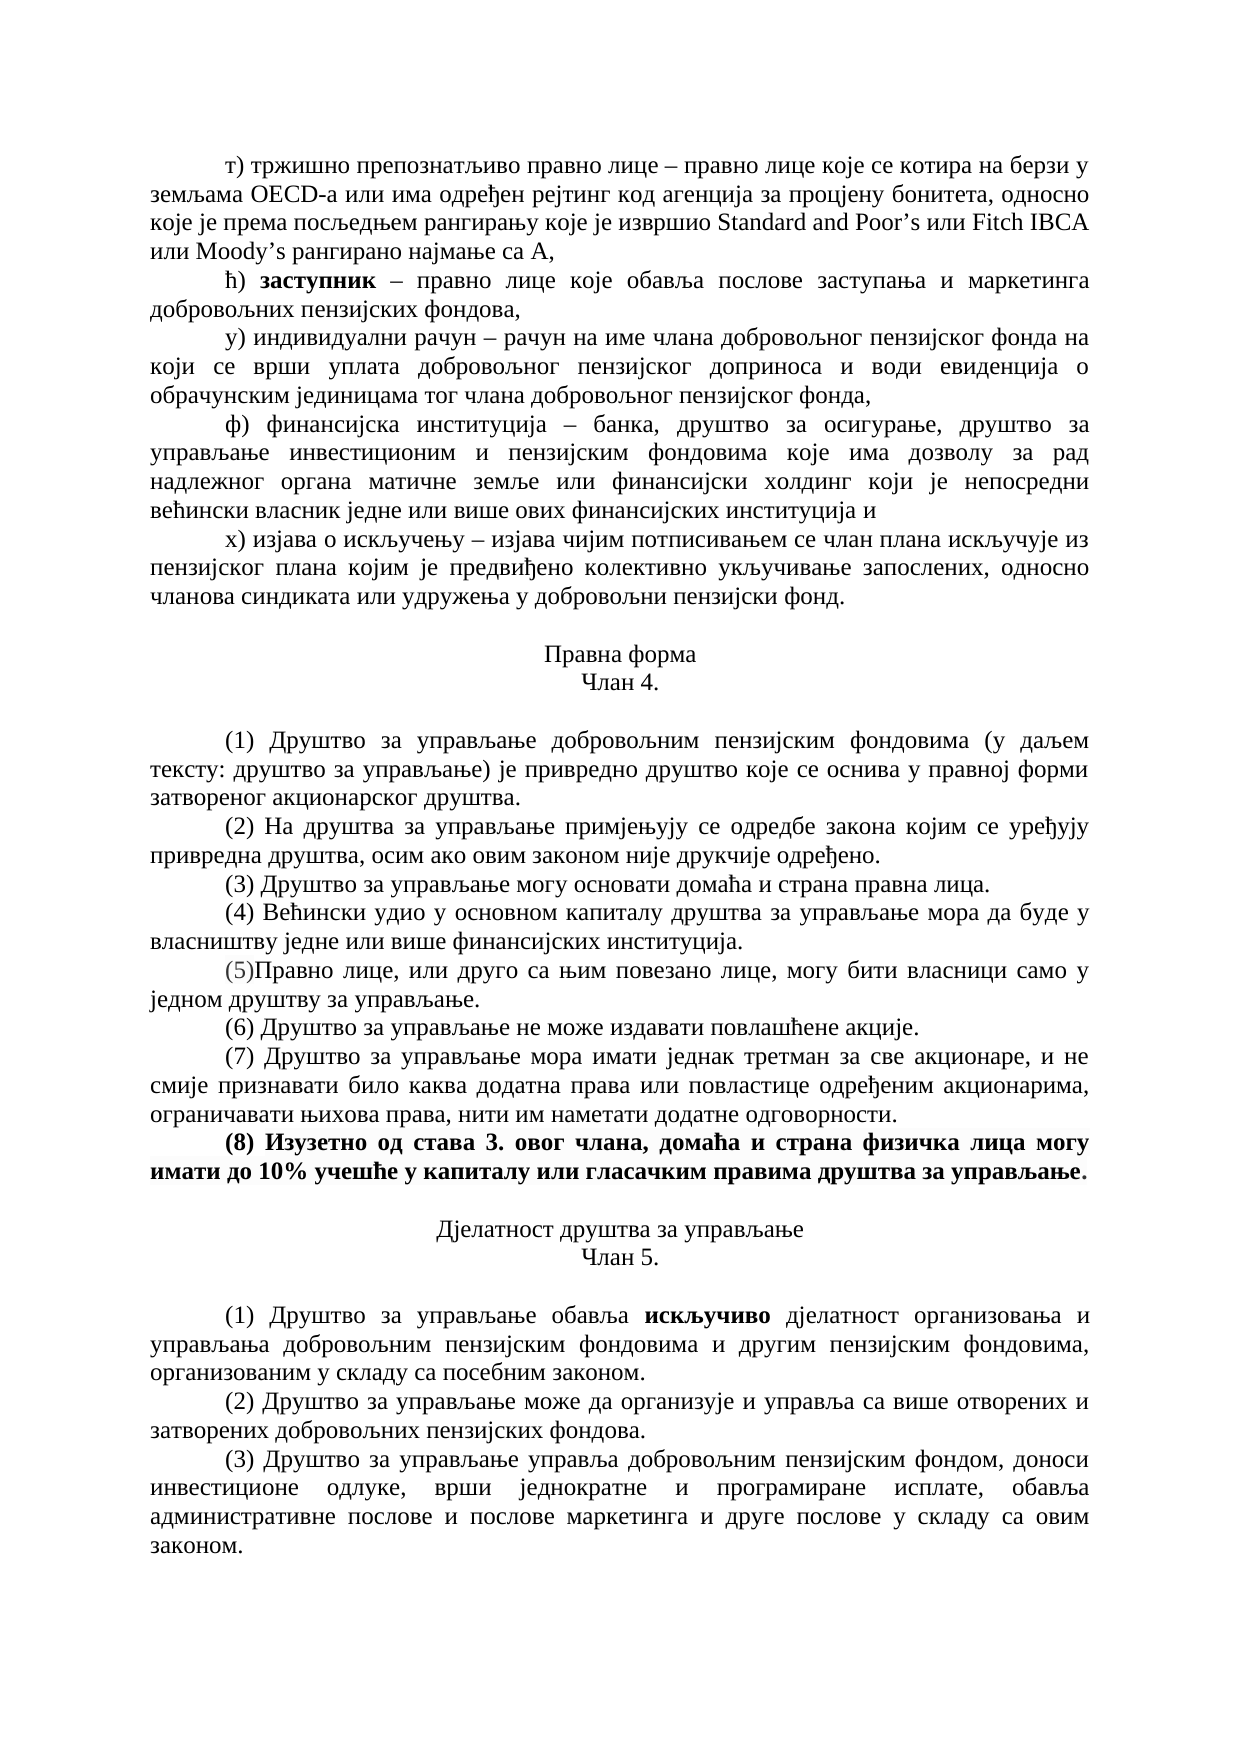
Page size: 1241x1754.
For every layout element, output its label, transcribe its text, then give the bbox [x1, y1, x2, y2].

text (2) Друштво за управљање може да организује и управља са више отворених и затворених добровољних пензијских фондова. [150, 1386, 1090, 1444]
text (3) Друштво за управљање управља добровољним пензијским фондом, доноси инвестиционе одлуке, врши једнократне и програмиране исплате, обавља административне послове и послове маркетинга и друге послове у складу са овим законом. [150, 1444, 1090, 1559]
text ћ) заступник – правно лице које обавља послове заступања и маркетинга добровољних пензијских фондова, [150, 265, 1090, 322]
text (1) Друштво за управљање обавља искључиво дјелатност организовања и управљања добровољним пензијским фондовима и другим пензијским фондовима, организованим у складу са посебним законом. [150, 1300, 1090, 1386]
text ф) финансијска институција – банка, друштво за осигурање, друштво за управљање инвестиционим и пензијским фондовима које има дозволу за рад надлежног органа матичне земље или финансијски холдинг који је непосредни већински власник једне или више ових финансијских институција и [150, 409, 1090, 524]
text (6) Друштво за управљање не може издавати повлашћене акције. [150, 1012, 1090, 1041]
text Члан 5. [150, 1242, 1090, 1271]
text у) индивидуални рачун – рачун на име члана добровољног пензијског фонда на који се врши уплата добровољног пензијског доприноса и води евиденција о обрачунским јединицама тог члана добровољног пензијског фонда, [150, 322, 1090, 409]
text Дјелатност друштва за управљање [150, 1214, 1090, 1242]
text (4) Већински удио у основном капиталу друштва за управљање мора да буде у власништву једне или више финансијских институција. [150, 897, 1090, 955]
text х) изјава о искључењу – изјава чијим потписивањем се члан плана искључује из пензијског плана којим је предвиђено колективно укључивање запослених, односно чланова синдиката или удружења у добровољни пензијски фонд. [150, 524, 1090, 610]
text т) тржишно препознатљиво правно лице – правно лице које се котира на берзи у земљама OECD-а или има одређен рејтинг код агенција за процјену бонитета, односно које је према посљедњем рангирању које је извршио Standard and Poor’s или Fitch IBCA или Moody’s рангирано најмање са А, [150, 150, 1090, 265]
text (2) На друштва за управљање примјењују се одредбе закона којим се уређују привредна друштва, осим ако овим законом није друкчије одређено. [150, 811, 1090, 869]
text Члан 4. [150, 667, 1090, 696]
text (5)Правно лице, или друго са њим повезано лице, могу бити власници само у једном друштву за управљање. [150, 955, 1090, 1012]
text (3) Друштво за управљање могу основати домаћа и страна правна лица. [150, 869, 1090, 897]
text Правна форма [150, 639, 1090, 667]
text (1) Друштво за управљање добровољним пензијским фондовима (у даљем тексту: друштво за управљање) је привредно друштво које се оснива у правној форми затвореног акционарског друштва. [150, 725, 1090, 811]
text (8) Изузетно од става 3. овог члана, домаћа и страна физичка лица могу имати до 10% учешће у капиталу или гласачким правима друштва за управљање. [150, 1127, 1090, 1156]
text (7) Друштво за управљање мора имати једнак третман за све акционаре, и не смије признавати било каква додатна права или повластице одређеним акционарима, ограничавати њихова права, нити им наметати додатне одговорности. [150, 1041, 1090, 1127]
